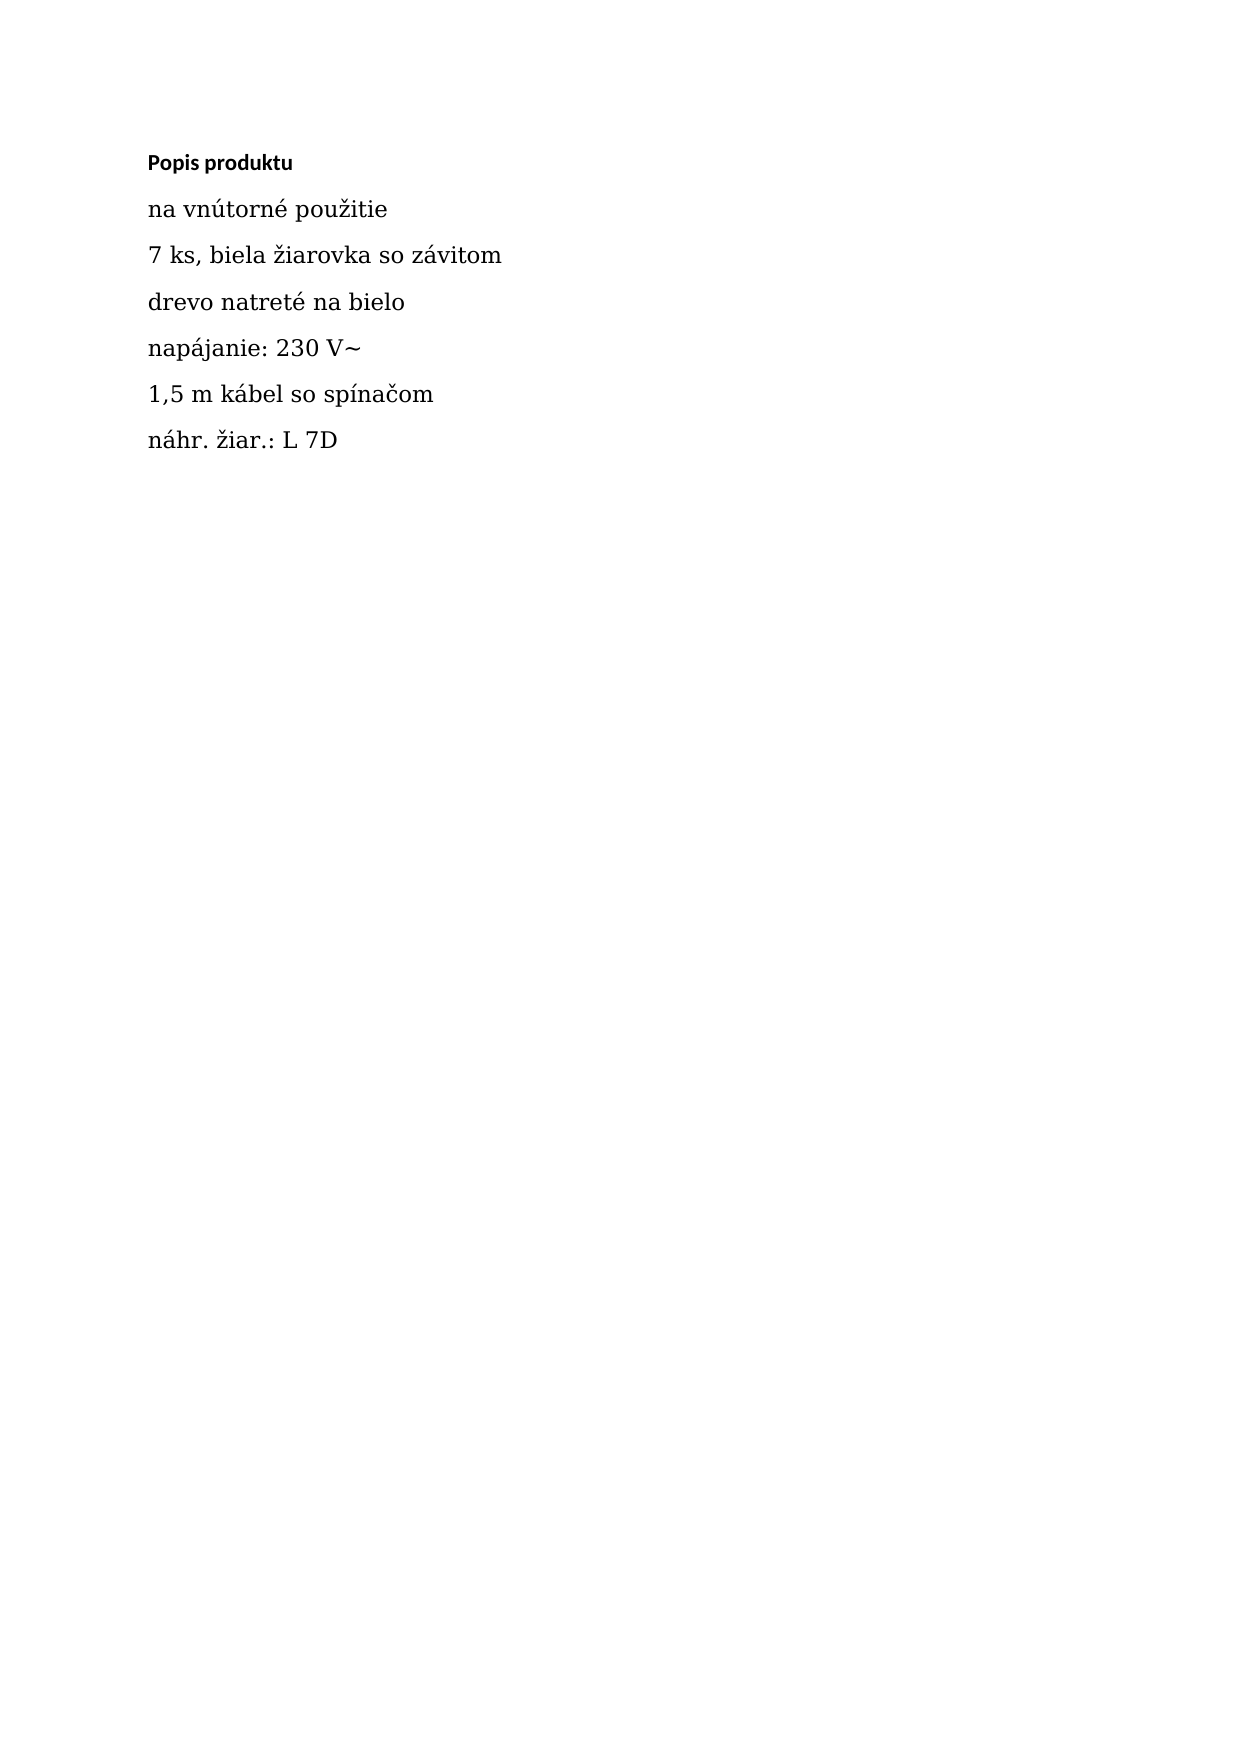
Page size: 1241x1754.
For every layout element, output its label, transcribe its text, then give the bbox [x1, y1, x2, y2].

text drevo natreté na bielo [148, 287, 1093, 315]
text Popis produktu [148, 148, 1093, 176]
text 1,5 m kábel so spínačom [148, 380, 1093, 407]
text 7 ks, biela žiarovka so závitom [148, 241, 1093, 268]
text na vnútorné použitie [148, 194, 1093, 222]
text náhr. žiar.: L 7D [148, 426, 1093, 454]
text napájanie: 230 V~ [148, 333, 1093, 361]
